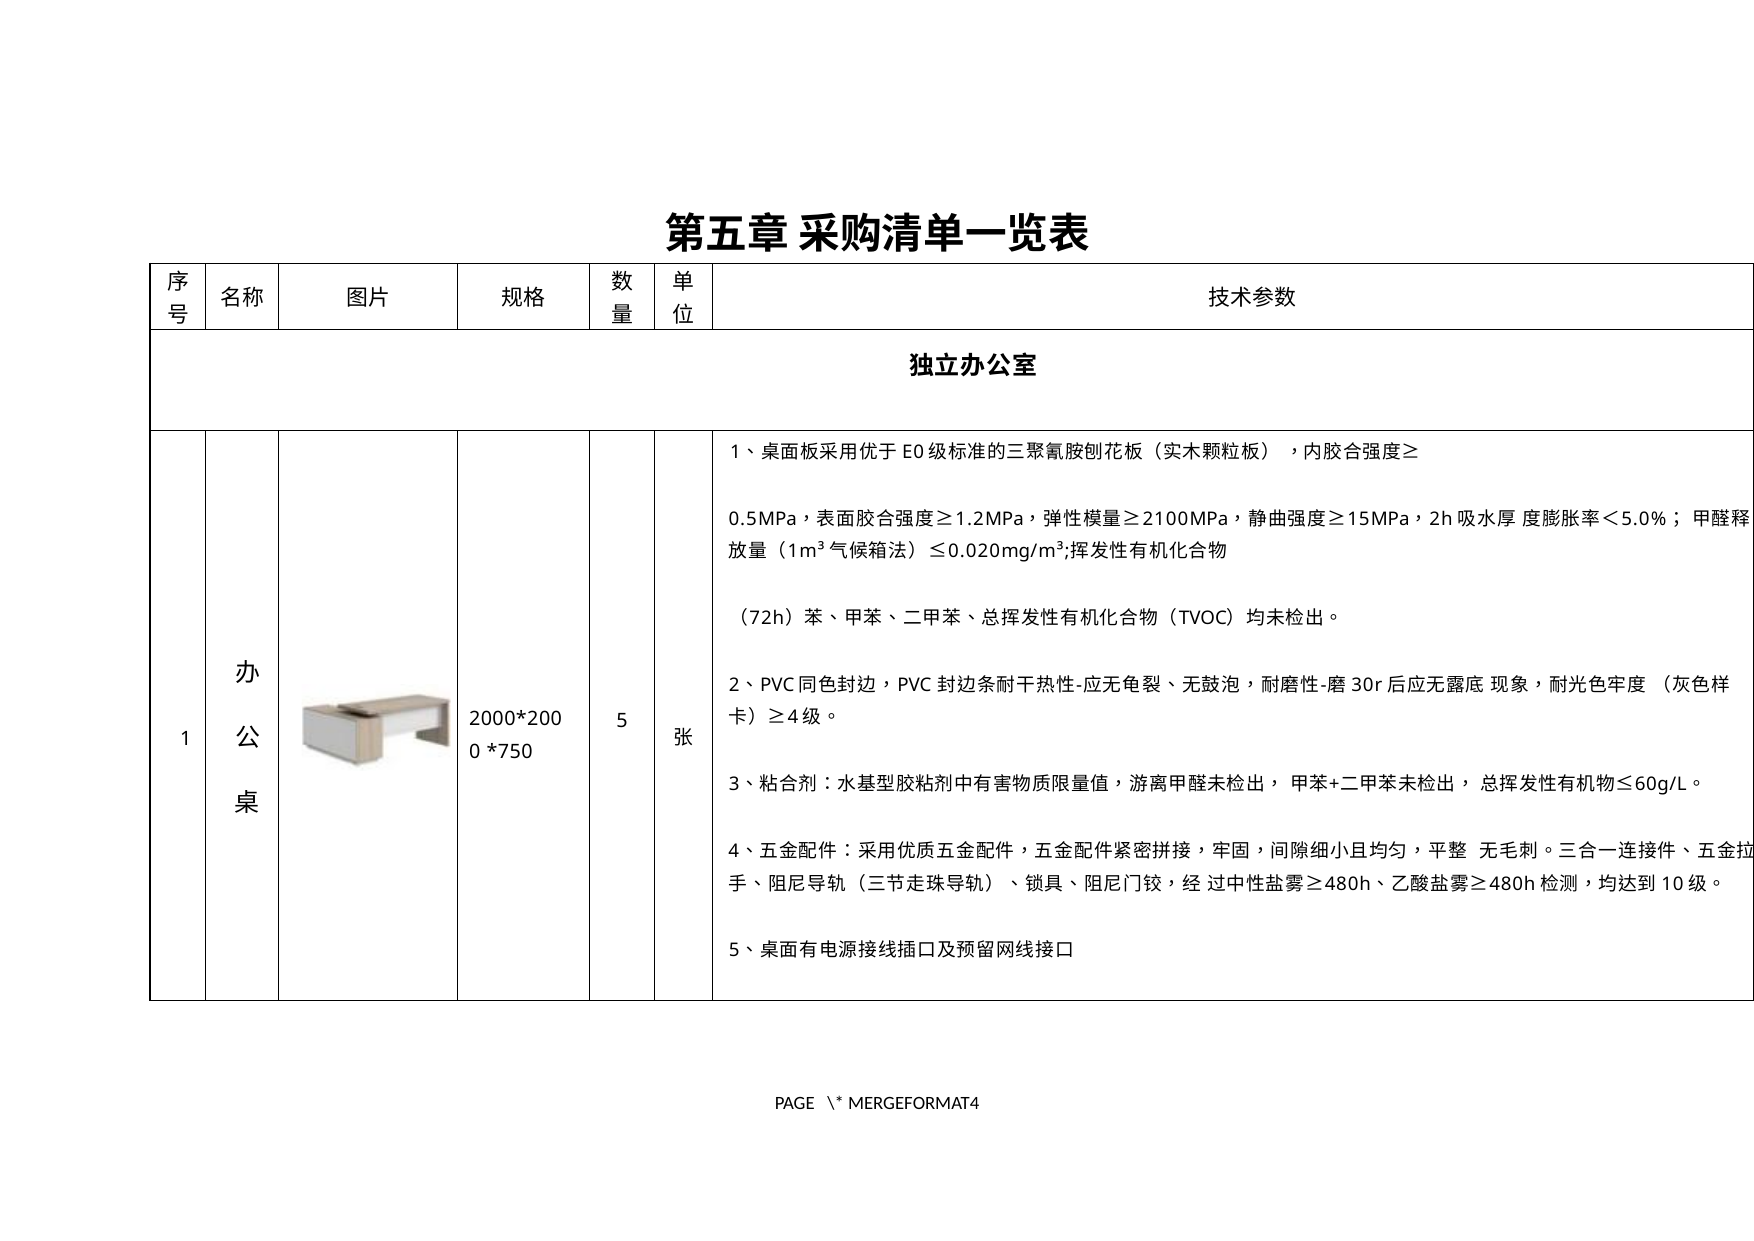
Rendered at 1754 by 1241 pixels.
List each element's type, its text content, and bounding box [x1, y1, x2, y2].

table_cell 办公桌 [206, 431, 278, 1000]
table_header 图片 [279, 264, 457, 329]
table_header 名称 [206, 264, 278, 329]
table_header 数量 [590, 264, 654, 329]
table_header 序号 [151, 264, 205, 329]
table_cell 1、桌面板采用优于E0级标准的三聚氰胺刨花板（实木颗粒板） ，内胶合强度≥ 0.5MPa，表面胶合强度≥1.2MPa，弹性模量≥2100MPa，静曲强度≥15MPa，2h吸水厚 度膨胀率＜5.0%； 甲醛释放量（1m³气候箱法）≤0.020mg/m³;挥发性有机化合物 （72h）苯、甲苯、二甲苯、总挥发性有机化合物（TVOC）均未检出。 2、PVC同色封边，PVC 封边条耐干热性-应无龟裂、无鼓泡，耐磨性-磨30r后应无露底 现象，耐光色牢度 （灰色样卡）≥4级。 3、粘合剂：水基型胶粘剂中有害物质限量值，游离甲醛未检出， 甲苯+二甲苯未检出， 总挥发性有机物≤60g/L。 4、五金配件：采用优质五金配件，五金配件紧密拼接，牢固，间隙细小且均匀，平整 无毛刺。三合一连接件、五金拉手、阻尼导轨（三节走珠导轨）、锁具、阻尼门铰，经 过中性盐雾≥480h、乙酸盐雾≥480h检测，均达到10级。 5、桌面有电源接线插口及预留网线接口 [713, 431, 1753, 1000]
table_header 技术参数 [713, 264, 1753, 329]
table_header 单位 [655, 264, 712, 329]
table_cell [279, 431, 457, 1000]
text 第五章 采购清单一览表 [150, 198, 1604, 263]
table_cell 独立办公室 [151, 330, 1753, 430]
table_header 规格 [458, 264, 589, 329]
table_cell 2000*2000 *750 [458, 431, 589, 1000]
table_cell 张 [655, 431, 712, 1000]
table_cell 5 [590, 431, 654, 1000]
table_cell 1 [151, 431, 205, 1000]
picture [301, 684, 451, 771]
